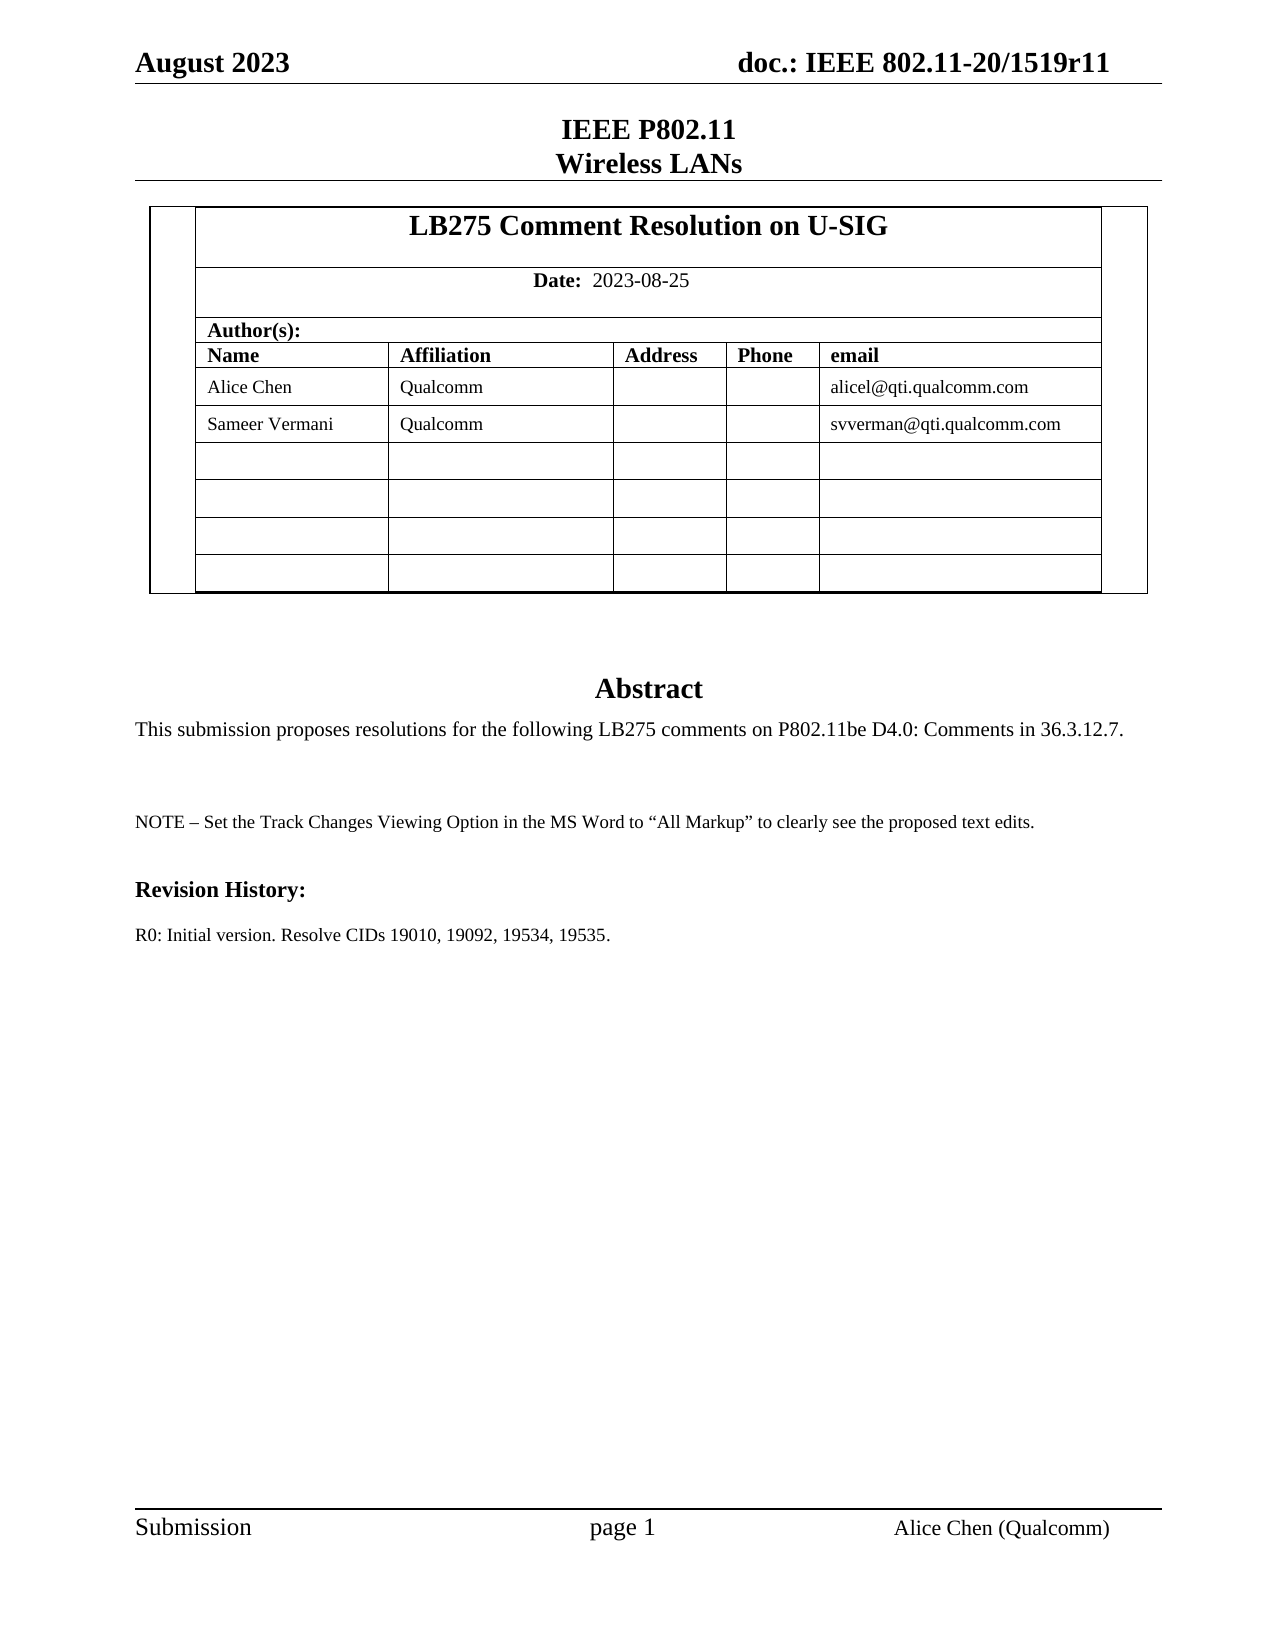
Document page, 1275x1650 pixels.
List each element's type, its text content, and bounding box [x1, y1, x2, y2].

table_header [614, 480, 726, 517]
table_header [196, 518, 388, 554]
table_header [820, 555, 1101, 591]
table_header [196, 343, 388, 367]
table_header [389, 343, 613, 367]
table_header [727, 518, 819, 554]
text Abstract [135, 671, 1162, 705]
table_header [727, 368, 819, 405]
table_header [389, 480, 613, 517]
table_header [151, 207, 195, 593]
table_header [614, 443, 726, 479]
table_header [727, 406, 819, 442]
text IEEE P802.11 Wireless LANs [135, 112, 1162, 180]
table_header [727, 555, 819, 591]
table_header [820, 518, 1101, 554]
text Revision History: [135, 876, 1162, 902]
text R0: Initial version. Resolve CIDs 19010, 19092, 19534, 19535. [135, 924, 1162, 945]
table_header [820, 443, 1101, 479]
table_header [614, 406, 726, 442]
table_header [196, 555, 388, 591]
table_header [389, 368, 613, 405]
table_header [1102, 207, 1147, 593]
table_header [389, 443, 613, 479]
table_header [614, 518, 726, 554]
table_header [727, 343, 819, 367]
table_header [614, 368, 726, 405]
table_header [614, 343, 726, 367]
table_header [196, 368, 388, 405]
table_header [389, 406, 613, 442]
table_header [196, 208, 1101, 267]
table_header [820, 406, 1101, 442]
table_header [614, 555, 726, 591]
table_header [820, 480, 1101, 517]
text This submission proposes resolutions for the following LB275 comments on P802.11be D4.0: Comments in 36.3.12.7. [135, 717, 1162, 741]
table_header [727, 443, 819, 479]
table_header [389, 518, 613, 554]
table_header [196, 268, 1101, 317]
table_header [196, 318, 1101, 342]
table_header [727, 480, 819, 517]
table_header [196, 480, 388, 517]
table_header [820, 368, 1101, 405]
table_header [196, 406, 388, 442]
table_header [820, 343, 1101, 367]
text NOTE – Set the Track Changes Viewing Option in the MS Word to “All Markup” to clearly see the proposed text edits. [135, 811, 1162, 833]
table_header [389, 555, 613, 591]
table_header [196, 443, 388, 479]
